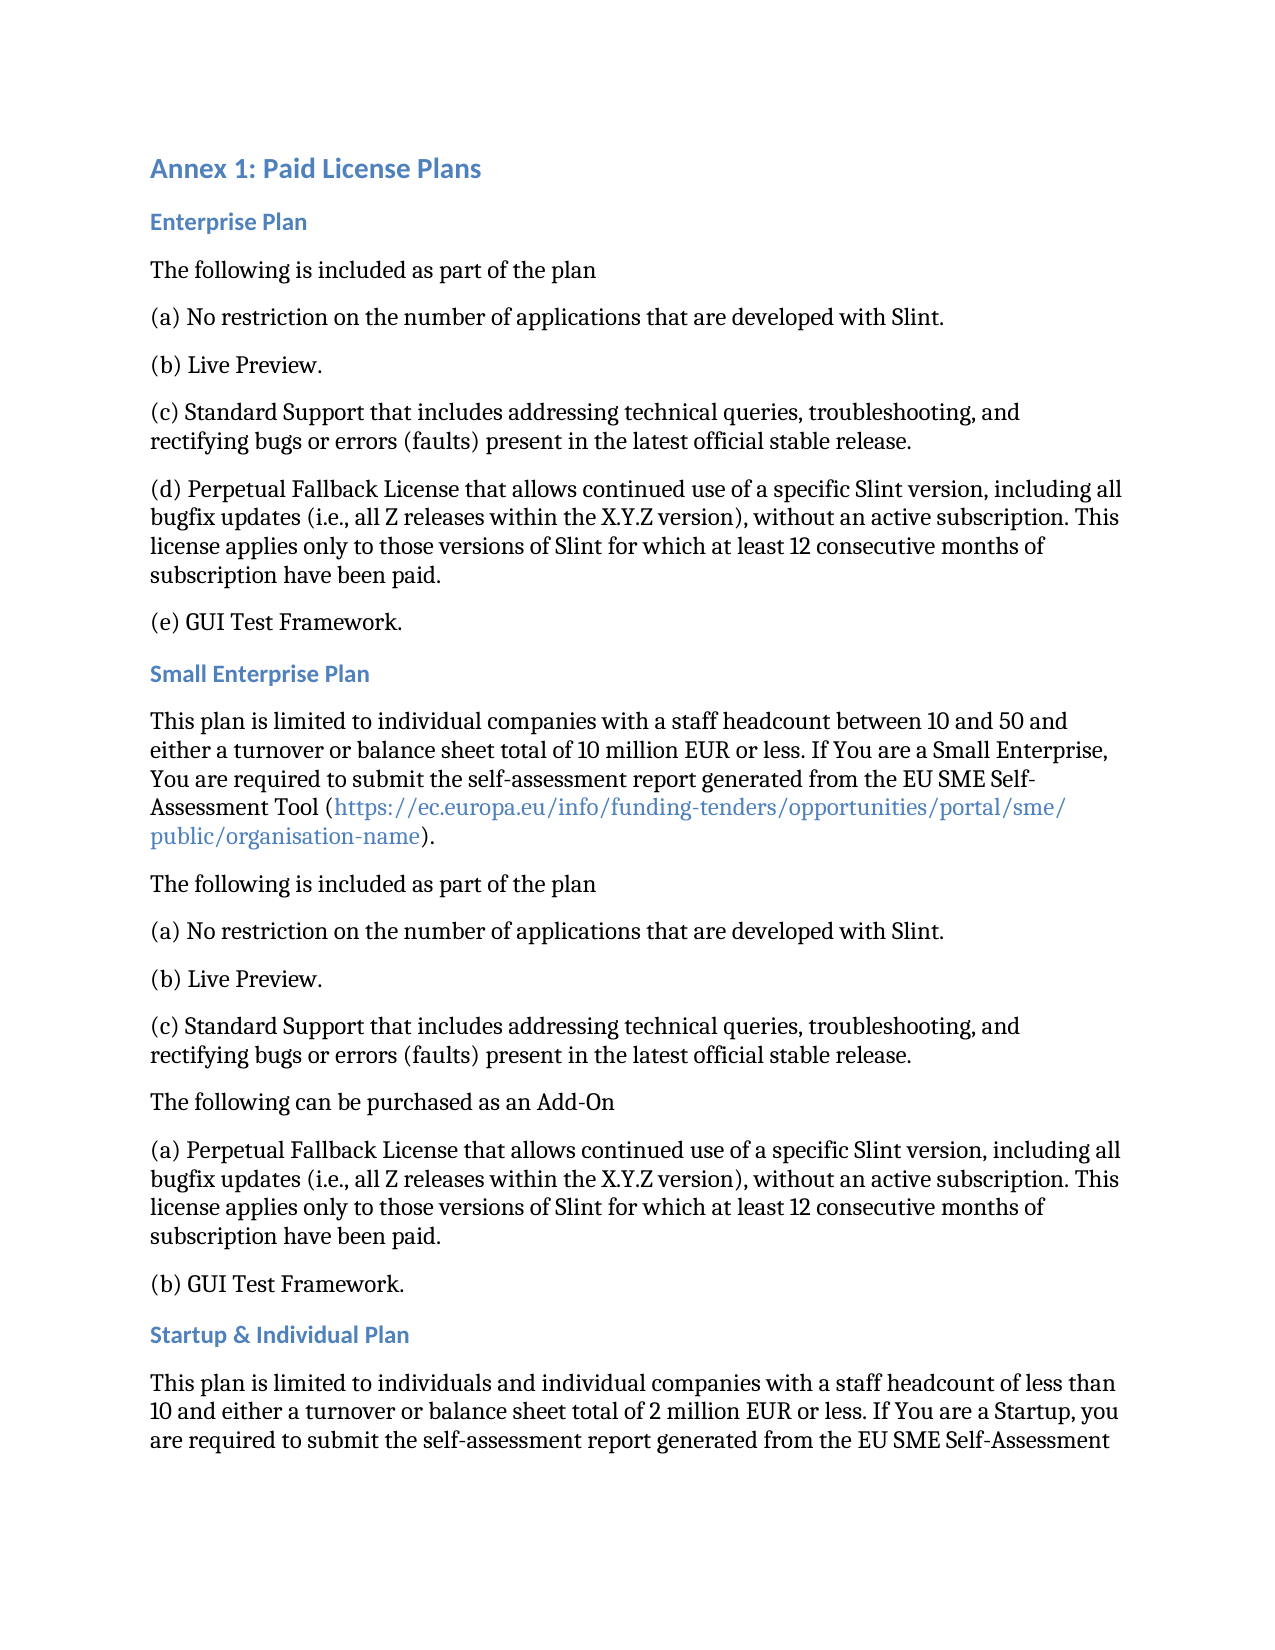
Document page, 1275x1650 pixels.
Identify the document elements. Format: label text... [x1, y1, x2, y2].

subtitle Annex 1: Paid License Plans [150, 150, 1125, 186]
subtitle Startup & Individual Plan [150, 1319, 1125, 1350]
text (b) GUI Test Framework. [150, 1269, 1125, 1298]
text (a) No restriction on the number of applications that are developed with Slint. [150, 303, 1125, 332]
text (a) No restriction on the number of applications that are developed with Slint. [150, 917, 1125, 946]
text (a) Perpetual Fallback License that allows continued use of a specific Slint version, including all bugfix updates (i.e., all Z releases within the X.Y.Z version), without an active subscription. This license applies only to those versions of Slint for which at least 12 consecutive months of subscription have been paid. [150, 1136, 1125, 1251]
text (b) Live Preview. [150, 351, 1125, 379]
text (d) Perpetual Fallback License that allows continued use of a specific Slint version, including all bugfix updates (i.e., all Z releases within the X.Y.Z version), without an active subscription. This license applies only to those versions of Slint for which at least 12 consecutive months of subscription have been paid. [150, 474, 1125, 589]
text (e) GUI Test Framework. [150, 608, 1125, 637]
text (c) Standard Support that includes addressing technical queries, troubleshooting, and rectifying bugs or errors (faults) present in the latest official stable release. [150, 398, 1125, 456]
text (c) Standard Support that includes addressing technical queries, troubleshooting, and rectifying bugs or errors (faults) present in the latest official stable release. [150, 1012, 1125, 1069]
text (b) Live Preview. [150, 964, 1125, 993]
text This plan is limited to individual companies with a staff headcount between 10 and 50 and either a turnover or balance sheet total of 10 million EUR or less. If You are a Small Enterprise, You are required to submit the self-assessment report generated from the EU SME Self-Assessment Tool (https://ec.europa.eu/info/funding-tenders/opportunities/portal/sme/public/organisation-name). [150, 707, 1125, 851]
subtitle Enterprise Plan [150, 206, 1125, 237]
text The following is included as part of the plan [150, 256, 1125, 284]
subtitle Small Enterprise Plan [150, 658, 1125, 688]
text The following is included as part of the plan [150, 869, 1125, 898]
text The following can be purchased as an Add-On [150, 1088, 1125, 1117]
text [150, 1368, 1125, 1455]
